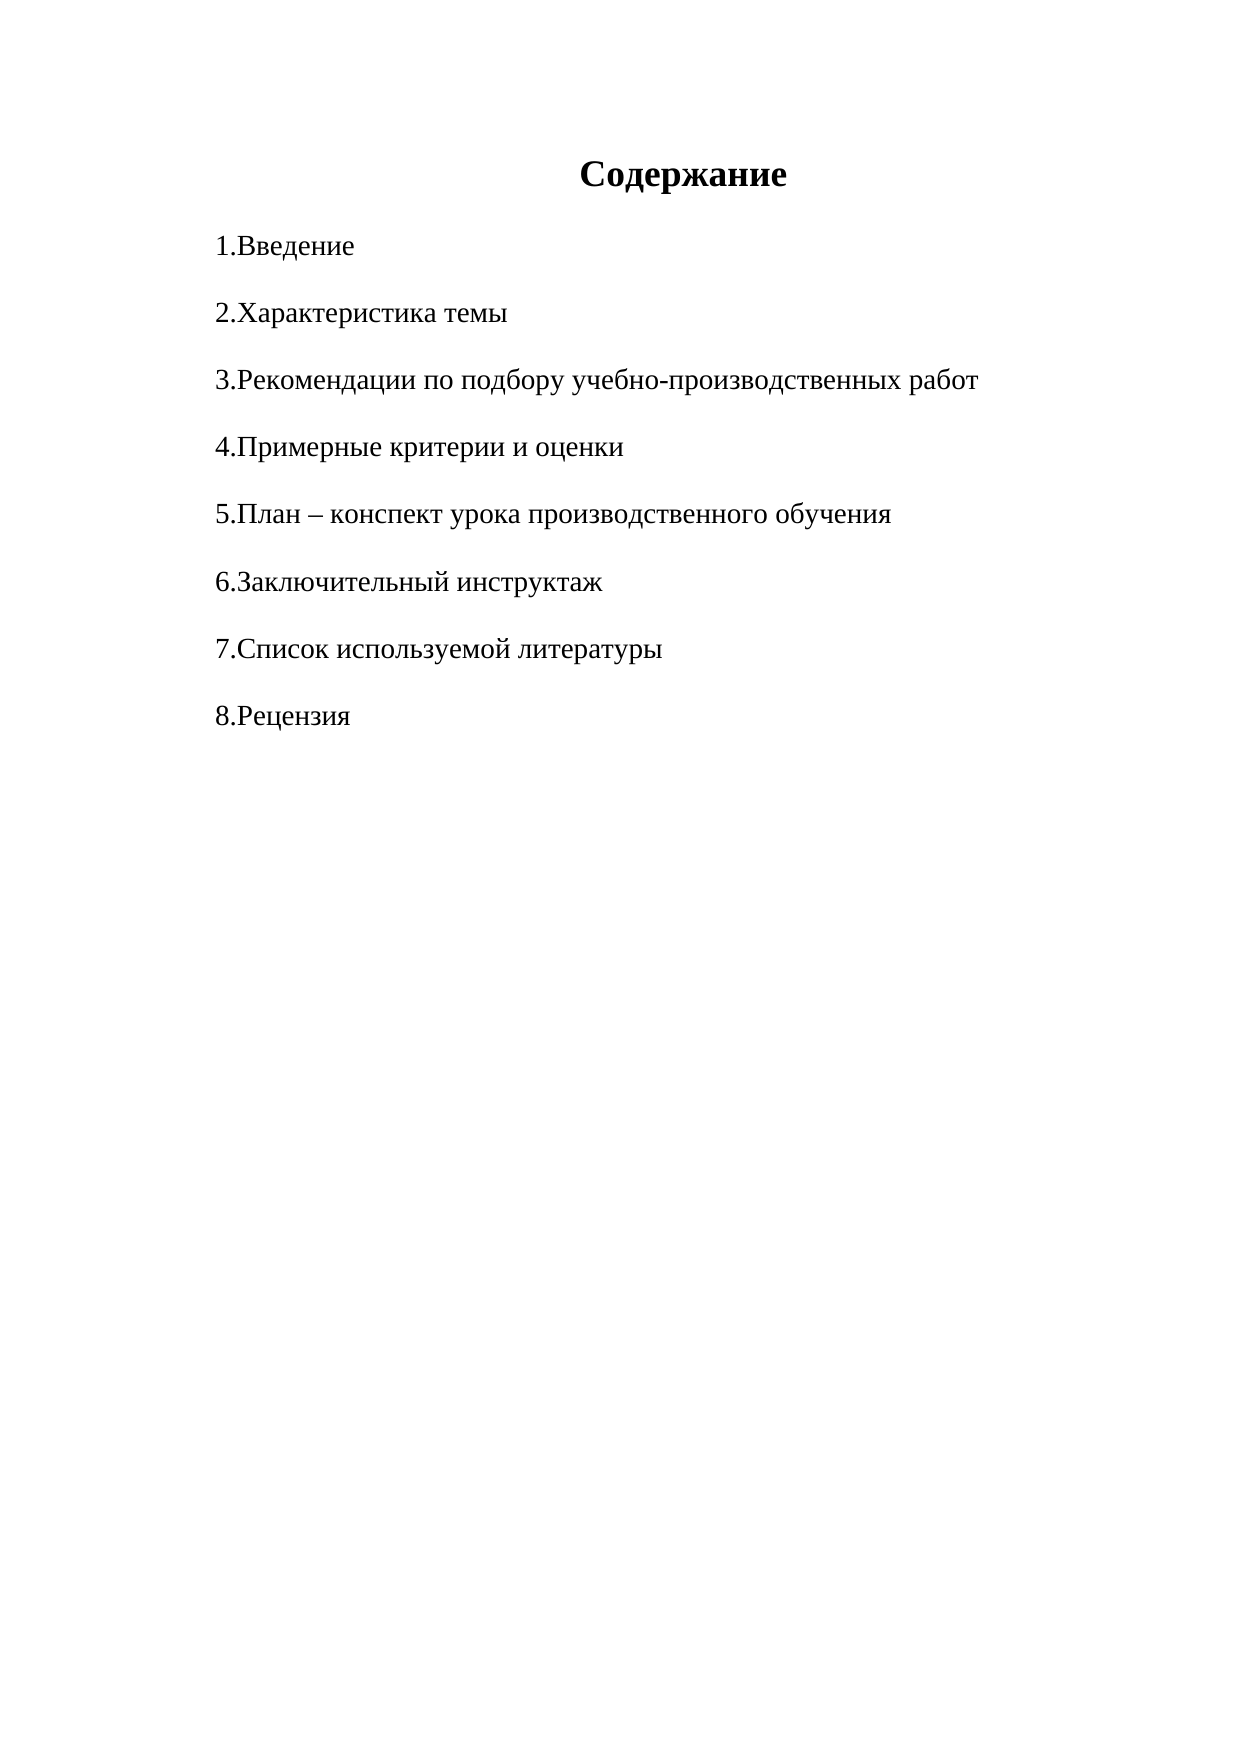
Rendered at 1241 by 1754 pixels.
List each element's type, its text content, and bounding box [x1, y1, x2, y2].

text 4.Примерные критерии и оценки [177, 429, 1152, 463]
text 6.Заключительный инструктаж [177, 564, 1152, 597]
text 1.Введение [177, 228, 1152, 262]
text Содержание [177, 152, 1152, 195]
text 8.Рецензия [177, 698, 1152, 731]
text 5.План – конспект урока производственного обучения [177, 497, 1152, 530]
text 2.Характеристика темы [177, 295, 1152, 329]
text 3.Рекомендации по подбору учебно-производственных работ [177, 362, 1152, 396]
text 7.Список используемой литературы [177, 631, 1152, 664]
